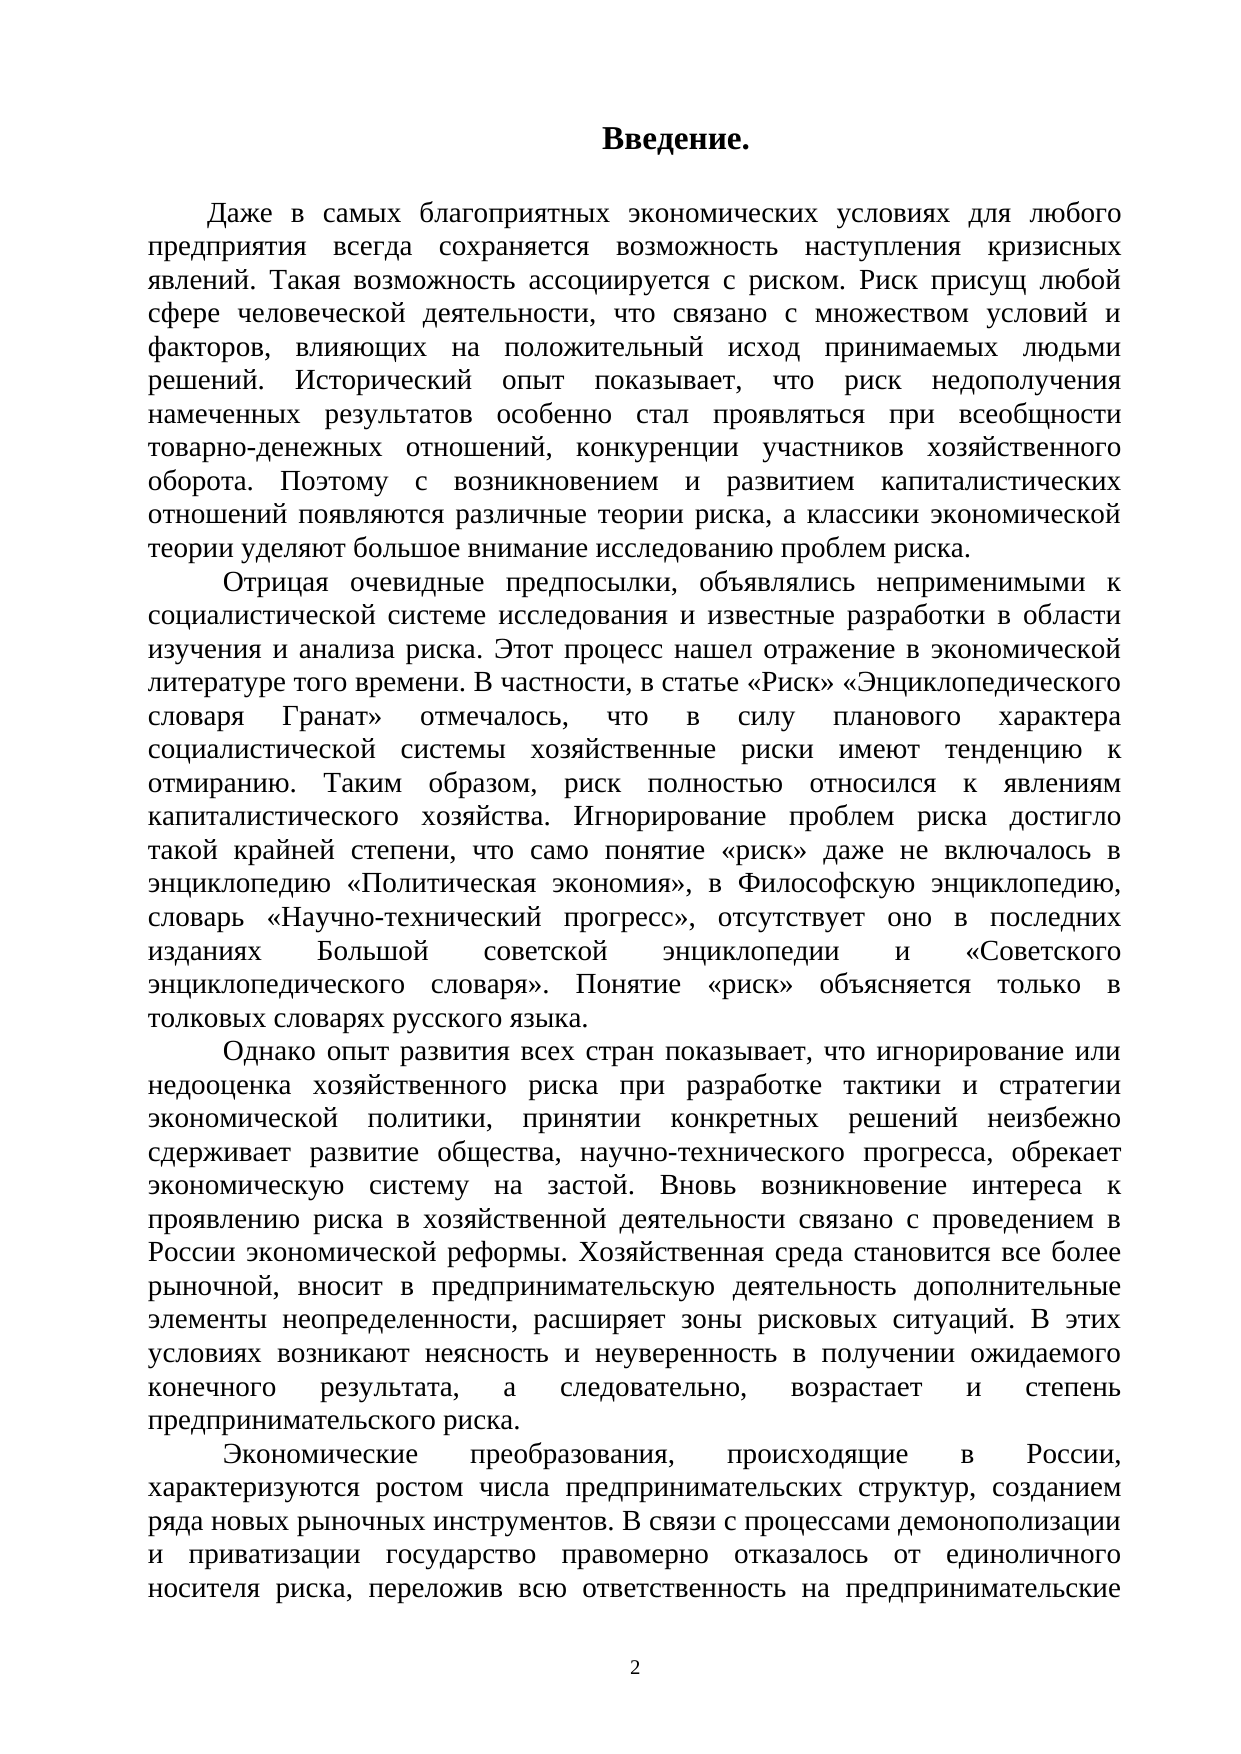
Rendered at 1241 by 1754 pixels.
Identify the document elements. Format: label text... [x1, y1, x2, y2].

text Однако опыт развития всех стран показывает, что игнорирование или недооценка хозяйственного риска при разработке тактики и стратегии экономической политики, принятии конкретных решений неизбежно сдерживает развитие общества, научно-технического прогресса, обрекает экономическую систему на застой. Вновь возникновение интереса к проявлению риска в хозяйственной деятельности связано с проведением в России экономической реформы. Хозяйственная среда становится все более рыночной, вносит в предпринимательскую деятельность дополнительные элементы неопределенности, расширяет зоны рисковых ситуаций. В этих условиях возникают неясность и неуверенность в получении ожидаемого конечного результата, а следовательно, возрастает и степень предпринимательского риска. [148, 1033, 1122, 1436]
text Отрицая очевидные предпосылки, объявлялись неприменимыми к социалистической системе исследования и известные разработки в области изучения и анализа риска. Этот процесс нашел отражение в экономической литературе того времени. В частности, в статье «Риск» «Энциклопедического словаря Гранат» отмечалось, что в силу планового характера социалистической системы хозяйственные риски имеют тенденцию к отмиранию. Таким образом, риск полностью относился к явлениям капиталистического хозяйства. Игнорирование проблем риска достигло такой крайней степени, что само понятие «риск» даже не включалось в энциклопедию «Политическая экономия», в Философскую энциклопедию, словарь «Научно-технический прогресс», отсутствует оно в последних изданиях Большой советской энциклопедии и «Советского энциклопедического словаря». Понятие «риск» объясняется только в толковых словарях русского языка. [148, 564, 1122, 1033]
text Введение. [148, 118, 1122, 156]
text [148, 1436, 1122, 1603]
text Даже в самых благоприятных экономических условиях для любого предприятия всегда сохраняется возможность наступления кризисных явлений. Такая возможность ассоциируется с риском. Риск присущ любой сфере человеческой деятельности, что связано с множеством условий и факторов, влияющих на положительный исход принимаемых людьми решений. Исторический опыт показывает, что риск недополучения намеченных результатов особенно стал проявляться при всеобщности товарно-денежных отношений, конкуренции участников хозяйственного оборота. Поэтому с возникновением и развитием капиталистических отношений появляются различные теории риска, а классики экономической теории уделяют большое внимание исследованию проблем риска. [148, 195, 1122, 564]
